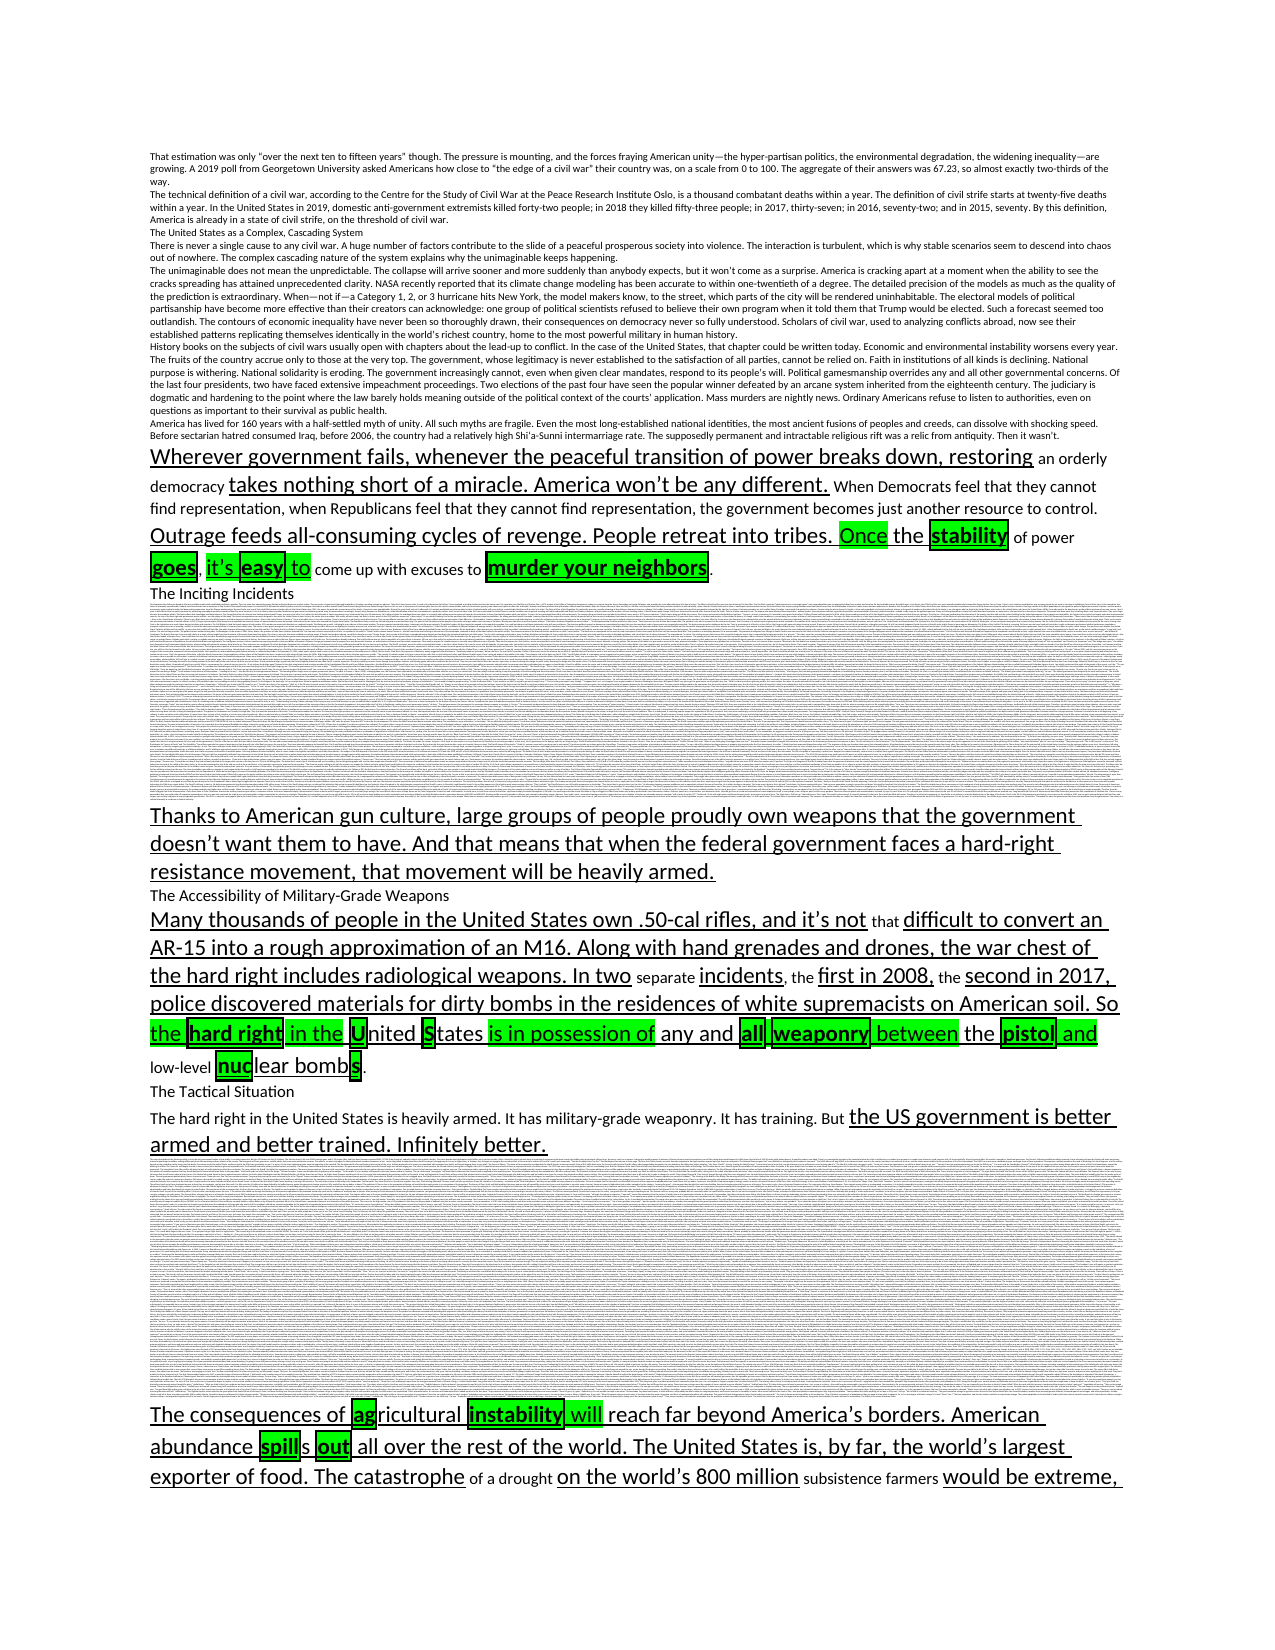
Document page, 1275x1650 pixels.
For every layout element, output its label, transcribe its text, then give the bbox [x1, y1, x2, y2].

text The Inciting Incidents [150, 583, 1125, 603]
text The hard right in the United States is heavily armed. It has military-grade weaponry. It has training. But the US government is better armed and better trained. Infinitely better. [150, 1102, 1125, 1158]
text The Accessibility of Military-Grade Weapons [150, 885, 1125, 905]
text History books on the subjects of civil wars usually open with chapters about the lead-up to conflict. In the case of the United States, that chapter could be written today. Economic and environmental instability worsens every year. The fruits of the country accrue only to those at the very top. The government, whose legitimacy is never established to the satisfaction of all parties, cannot be relied on. Faith in institutions of all kinds is declining. National purpose is withering. National solidarity is eroding. The government increasingly cannot, even when given clear mandates, respond to its people’s will. Political gamesmanship overrides any and all other governmental concerns. Of the last four presidents, two have faced extensive impeachment proceedings. Two elections of the past four have seen the popular winner defeated by an arcane system inherited from the eighteenth century. The judiciary is dogmatic and hardening to the point where the law barely holds meaning outside of the political context of the courts’ application. Mass murders are nightly news. Ordinary Americans refuse to listen to authorities, even on questions as important to their survival as public health. [150, 341, 1125, 417]
text Thanks to American gun culture, large groups of people proudly own weapons that the government doesn’t want them to have. And that means that when the federal government faces a hard-right resistance movement, that movement will be heavily armed. [150, 801, 1125, 885]
text Wherever government fails, whenever the peaceful transition of power breaks down, restoring an orderly democracy takes nothing short of a miracle. America won’t be any different. When Democrats feel that they cannot find representation, when Republicans feel that they cannot find representation, the government becomes just another resource to control. Outrage feeds all-consuming cycles of revenge. People retreat into tribes. Once the stability of power goes, it’s easy to come up with excuses to murder your neighbors. [150, 442, 1125, 583]
text Many thousands of people in the United States own .50-cal rifles, and it’s not that difficult to convert an AR-15 into a rough approximation of an M16. Along with hand grenades and drones, the war chest of the hard right includes radiological weapons. In two separate incidents, the first in 2008, the second in 2017, police discovered materials for dirty bombs in the residences of white supremacists on American soil. So the hard right in the United States is in possession of any and all weaponry between the pistol and low-level nuclear bombs. [150, 905, 1125, 1082]
text The Tactical Situation [150, 1082, 1125, 1102]
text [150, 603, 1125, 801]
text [150, 1398, 1125, 1490]
text The unimaginable does not mean the unpredictable. The collapse will arrive sooner and more suddenly than anybody expects, but it won’t come as a surprise. America is cracking apart at a moment when the ability to see the cracks spreading has attained unprecedented clarity. NASA recently reported that its climate change modeling has been accurate to within one-twentieth of a degree. The detailed precision of the models as much as the quality of the prediction is extraordinary. When—not if—a Category 1, 2, or 3 hurricane hits New York, the model makers know, to the street, which parts of the city will be rendered uninhabitable. The electoral models of political partisanship have become more effective than their creators can acknowledge: one group of political scientists refused to believe their own program when it told them that Trump would be elected. Such a forecast seemed too outlandish. The contours of economic inequality have never been so thoroughly drawn, their consequences on democracy never so fully understood. Scholars of civil war, used to analyzing conflicts abroad, now see their established patterns replicating themselves identically in the world’s richest country, home to the most powerful military in human history. [150, 264, 1125, 341]
text The United States as a Complex, Cascading System [150, 226, 1125, 239]
text The technical definition of a civil war, according to the Centre for the Study of Civil War at the Peace Research Institute Oslo, is a thousand combatant deaths within a year. The definition of civil strife starts at twenty-five deaths within a year. In the United States in 2019, domestic anti-government extremists killed forty-two people; in 2018 they killed fifty-three people; in 2017, thirty-seven; in 2016, seventy-two; and in 2015, seventy. By this definition, America is already in a state of civil strife, on the threshold of civil war. [150, 188, 1125, 226]
text There is never a single cause to any civil war. A huge number of factors contribute to the slide of a peaceful prosperous society into violence. The interaction is turbulent, which is why stable scenarios seem to descend into chaos out of nowhere. The complex cascading nature of the system explains why the unimaginable keeps happening. [150, 239, 1125, 264]
text That estimation was only “over the next ten to fifteen years” though. The pressure is mounting, and the forces fraying American unity—the hyper-partisan politics, the environmental degradation, the widening inequality—are growing. A 2019 poll from Georgetown University asked Americans how close to “the edge of a civil war” their country was, on a scale from 0 to 100. The aggregate of their answers was 67.23, so almost exactly two-thirds of the way. [150, 150, 1125, 188]
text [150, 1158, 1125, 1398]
